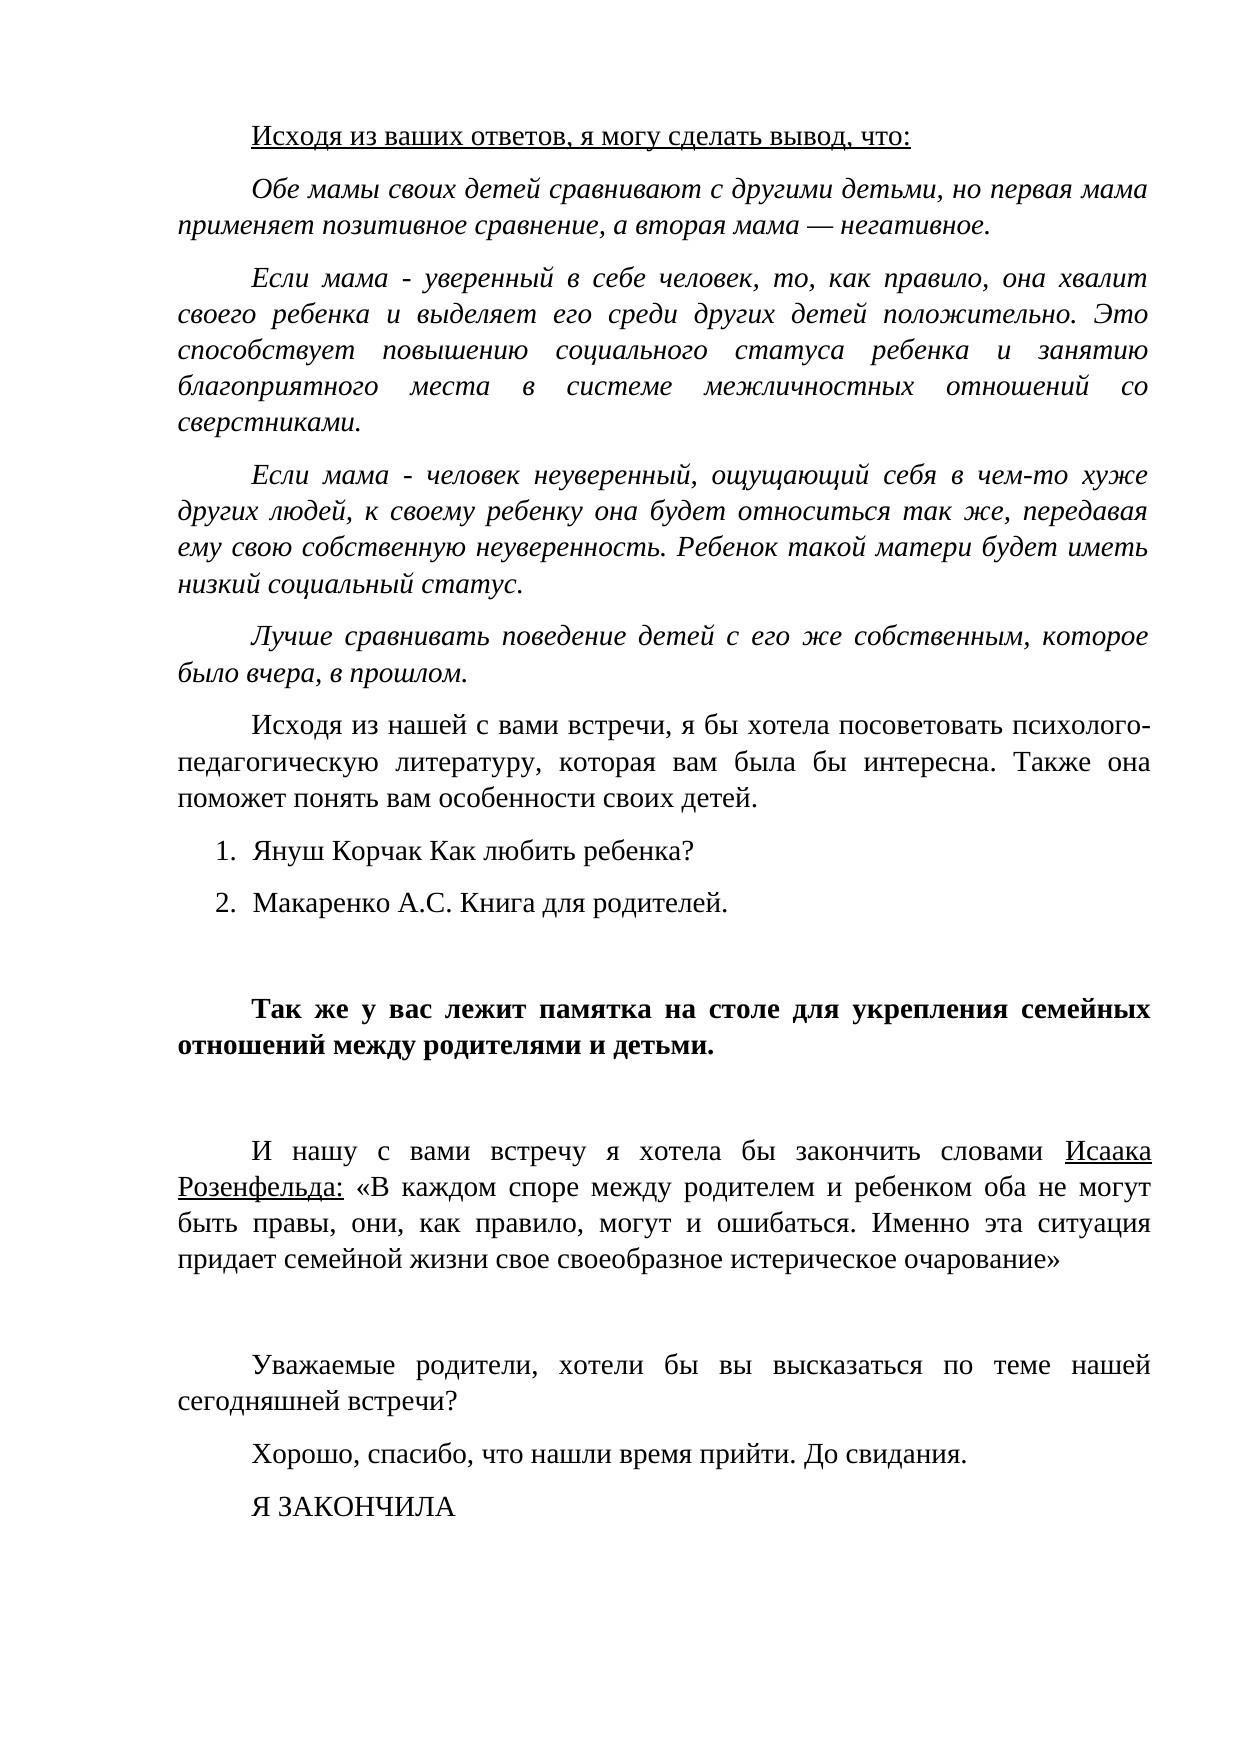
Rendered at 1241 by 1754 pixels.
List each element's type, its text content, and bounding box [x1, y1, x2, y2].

text Исходя из ваших ответов, я могу сделать вывод, что: [177, 118, 1152, 152]
text Я ЗАКОНЧИЛА [177, 1489, 1152, 1522]
text Исходя из нашей с вами встречи, я бы хотела посоветовать психолого-педагогическую литературу, которая вам была бы интересна. Также она поможет понять вам особенности своих детей. [177, 707, 1152, 813]
text Так же у вас лежит памятка на столе для укрепления семейных отношений между родителями и детьми. [177, 991, 1152, 1061]
text Лучше сравнивать поведение детей с его же собственным, которое было вчера, в прошлом. [177, 618, 1152, 688]
text Обе мамы своих детей сравнивают с другими детьми, но первая мама применяет позитивное сравнение, а вторая мама — негативное. [177, 171, 1152, 241]
list Януш Корчак Как любить ребенка? [215, 833, 1152, 866]
text Если мама - уверенный в себе человек, то, как правило, она хвалит своего ребенка и выделяет его среди других детей положительно. Это способствует повышению социального статуса ребенка и занятию благоприятного места в системе межличностных отношений со сверстниками. [177, 260, 1152, 438]
text И нашу с вами встречу я хотела бы закончить словами Исаака Розенфельда: «В каждом споре между родителем и ребенком оба не могут быть правы, они, как правило, могут и ошибаться. Именно эта ситуация придает семейной жизни свое своеобразное истерическое очарование» [177, 1133, 1152, 1275]
text Если мама - человек неуверенный, ощущающий себя в чем-то хуже других людей, к своему ребенку она будет относиться так же, передавая ему свою собственную неуверенность. Ребенок такой матери будет иметь низкий социальный статус. [177, 457, 1152, 599]
text Хорошо, спасибо, что нашли время прийти. До свидания. [177, 1436, 1152, 1469]
list Макаренко А.С. Книга для родителей. [215, 885, 1152, 919]
text Уважаемые родители, хотели бы вы высказаться по теме нашей сегодняшней встречи? [177, 1347, 1152, 1417]
